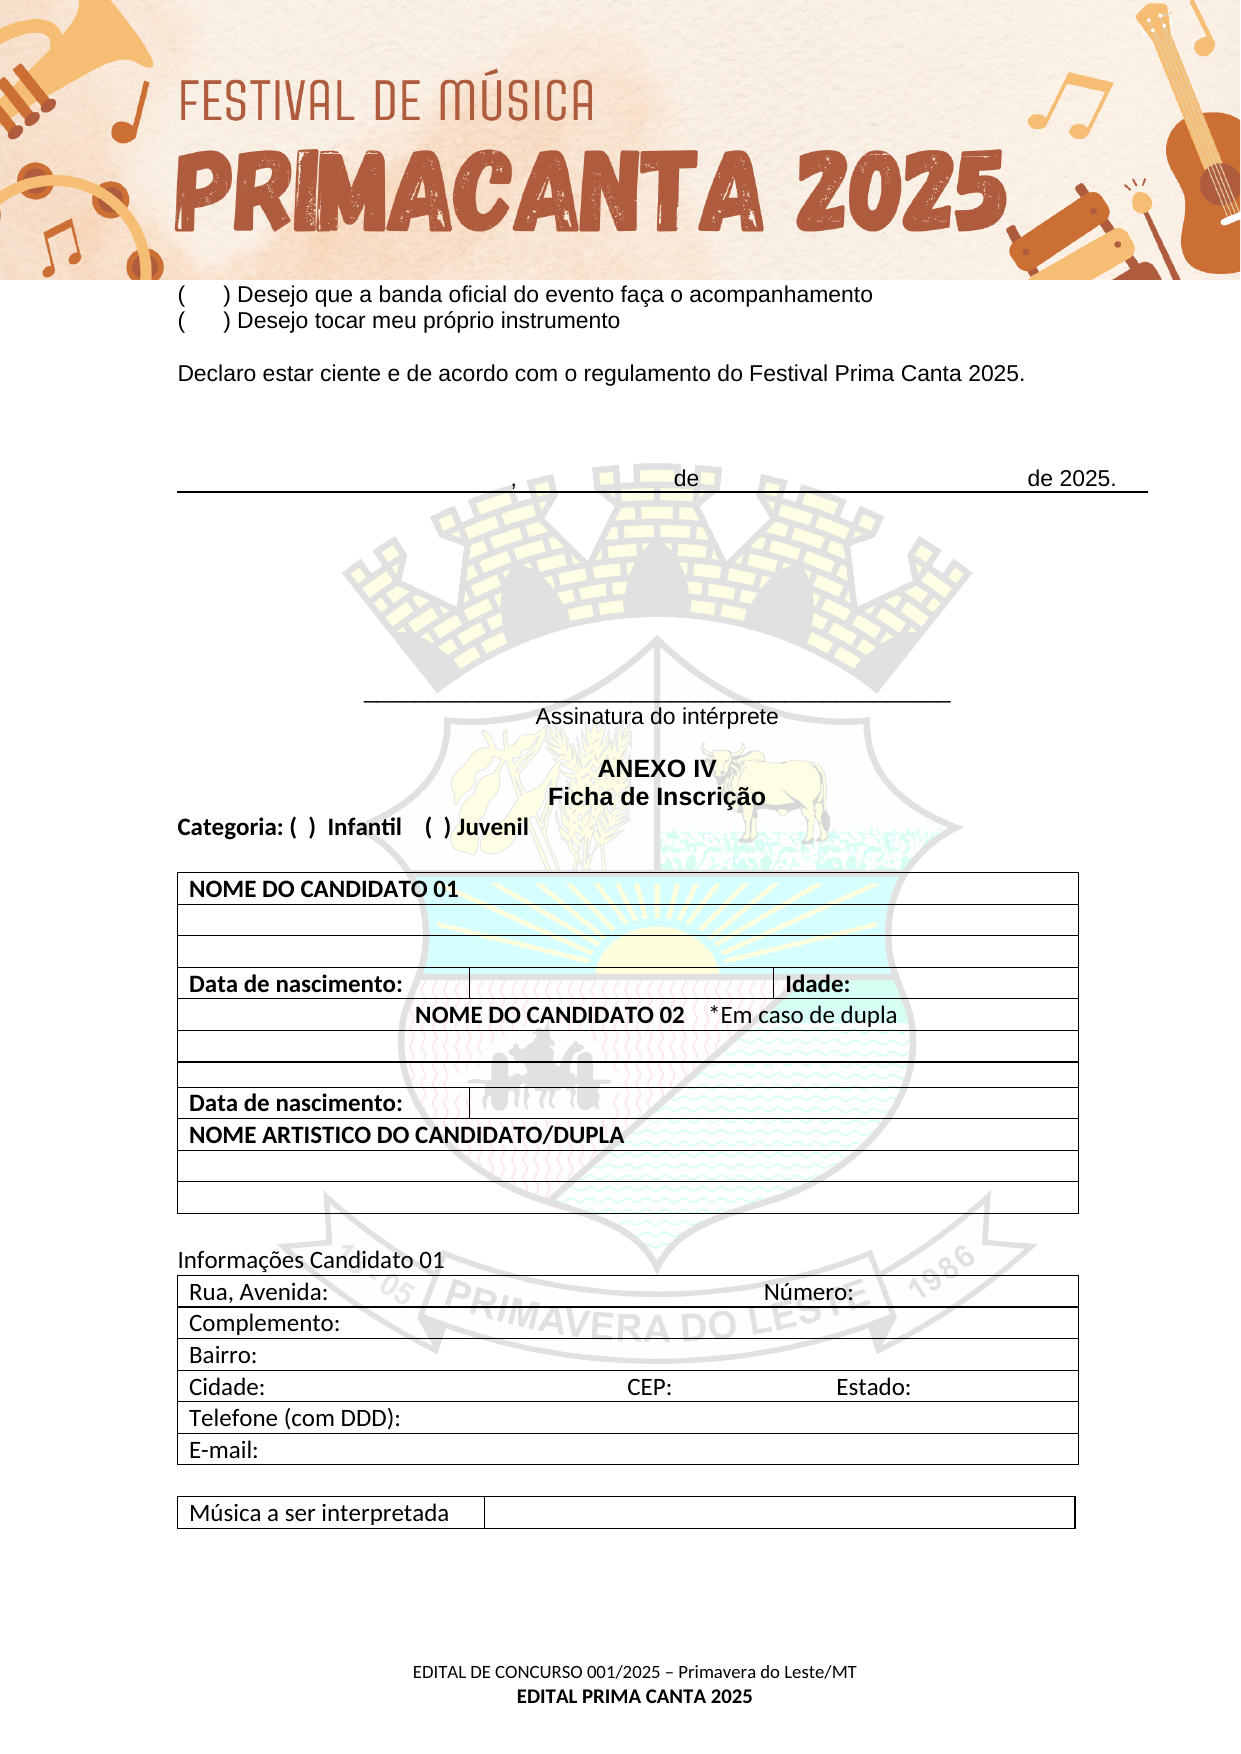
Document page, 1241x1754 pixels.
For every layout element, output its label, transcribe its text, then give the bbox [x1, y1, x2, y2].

table_cell NOME DO CANDIDATO 02 *Em caso de dupla [178, 999, 1078, 1030]
text ______________________________________________ [177, 677, 1137, 703]
table_cell [178, 1063, 1078, 1087]
picture [0, 0, 1241, 280]
text Declaro estar ciente e de acordo com o regulamento do Festival Prima Canta 2025. [177, 359, 1137, 386]
table_cell Complemento: [178, 1308, 1078, 1338]
text Ficha de Inscrição [177, 782, 1137, 811]
text Assinatura do intérprete [177, 703, 1137, 729]
table_cell NOME ARTISTICO DO CANDIDATO/DUPLA [178, 1119, 1078, 1150]
table_cell Data de nascimento: [178, 968, 469, 998]
table_header [485, 1497, 1074, 1527]
table_header Rua, Avenida: Número: [178, 1276, 1078, 1306]
table_header Música a ser interpretada [178, 1497, 484, 1527]
table_cell Cidade: CEP: Estado: [178, 1371, 1078, 1401]
table_cell [178, 1182, 1078, 1213]
table_cell [470, 1088, 1078, 1118]
table_cell [178, 1151, 1078, 1181]
table_cell Data de nascimento: [178, 1088, 469, 1118]
text ( ) Desejo tocar meu próprio instrumento [177, 307, 1137, 333]
table_header , de de 2025. [177, 465, 1148, 491]
table_cell [178, 1031, 1078, 1061]
table_cell [178, 905, 1078, 935]
table_cell Bairro: [178, 1339, 1078, 1369]
text ( ) Desejo que a banda oficial do evento faça o acompanhamento [177, 281, 1137, 307]
text Informações Candidato 01 [177, 1244, 1137, 1275]
table_cell [470, 968, 773, 998]
table_cell E-mail: [178, 1434, 1078, 1464]
table_cell Telefone (com DDD): [178, 1402, 1078, 1433]
table_cell [178, 936, 1078, 967]
table_header NOME DO CANDIDATO 01 [178, 873, 1078, 904]
text ANEXO IV [177, 753, 1137, 782]
text Categoria: ( ) Infantil ( ) Juvenil [177, 811, 1137, 842]
table_cell Idade: [774, 968, 1078, 998]
